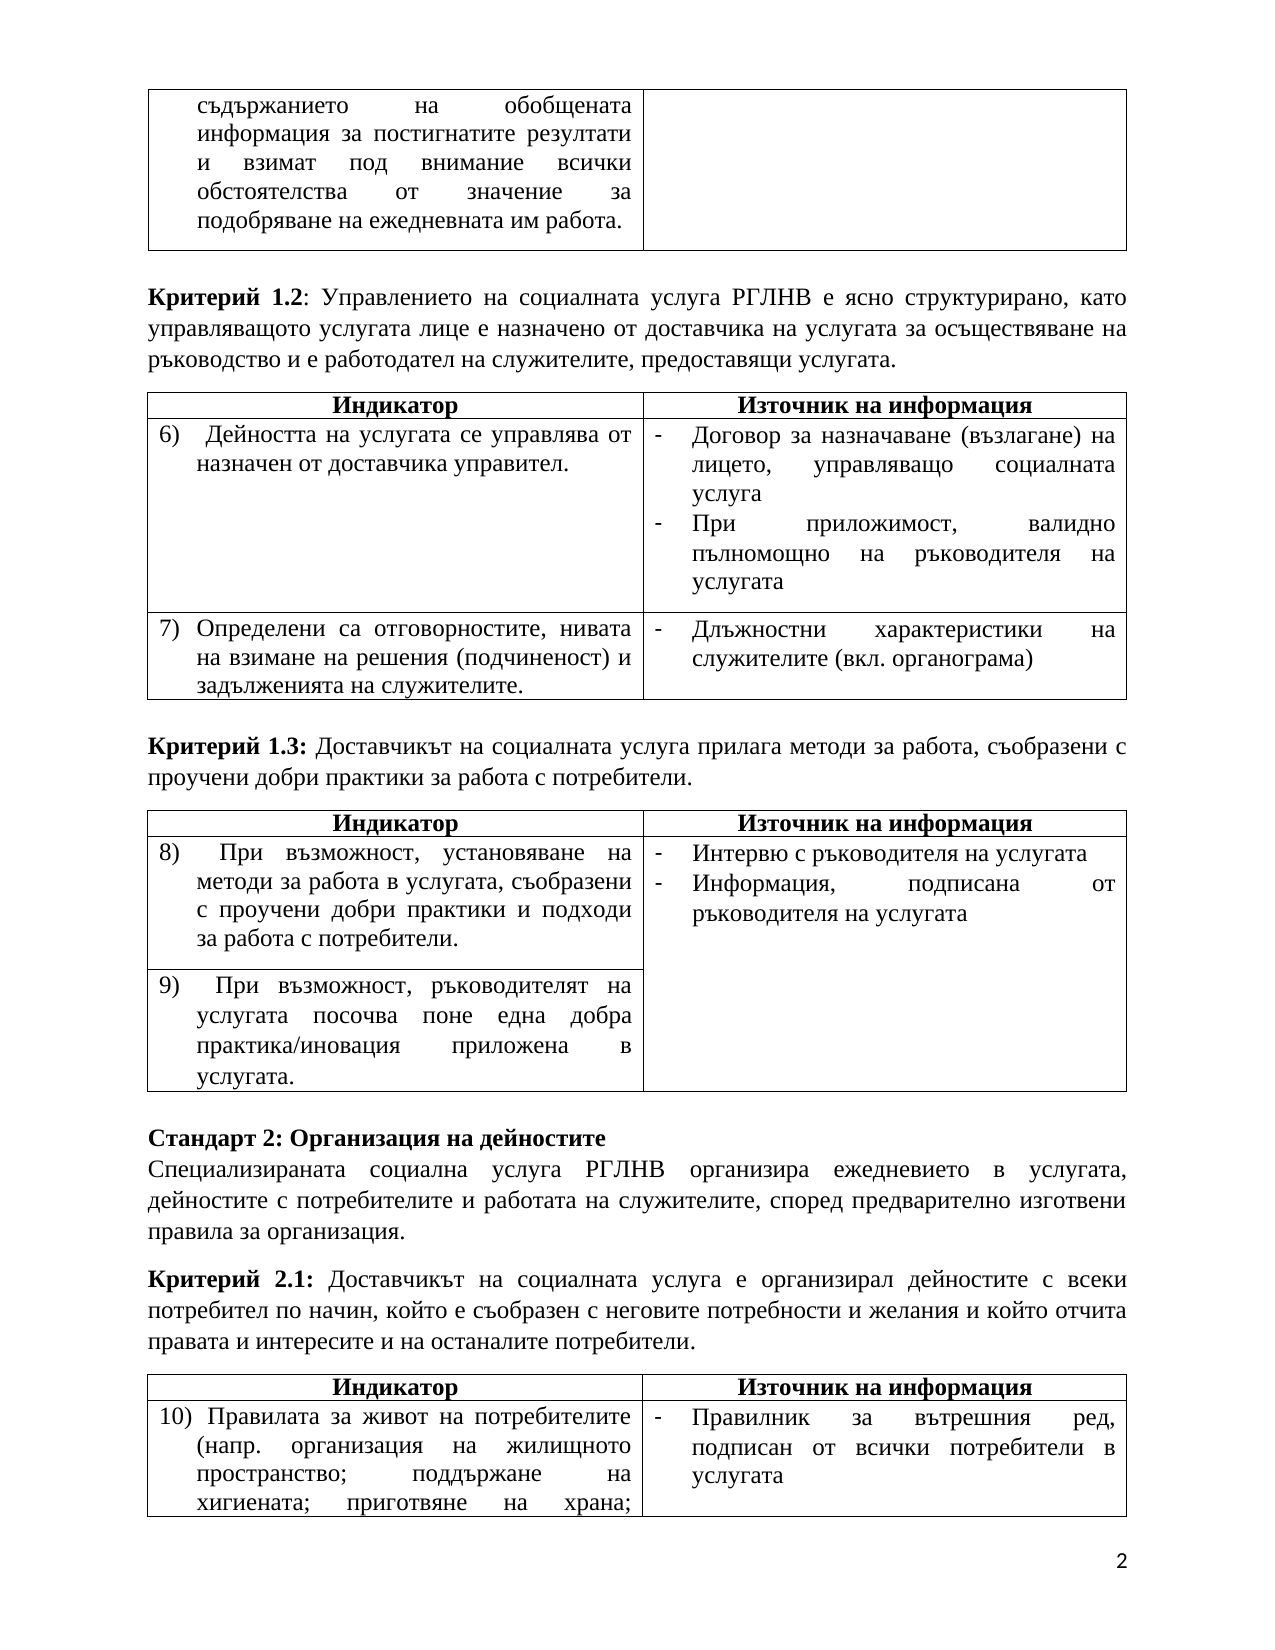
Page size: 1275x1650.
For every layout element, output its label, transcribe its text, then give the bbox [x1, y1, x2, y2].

text Стандарт 2: Организация на дейностите [148, 1123, 1127, 1152]
table_cell При възможност, ръководителят на услугата посочва поне една добра практика/иновация приложена в услугата. [148, 970, 643, 1091]
table_header Индикатор [148, 1375, 642, 1400]
text Специализираната социална услуга РГЛНВ организира ежедневието в услугата, дейностите с потребителите и работата на служителите, според предварително изготвени правила за организация. [148, 1154, 1127, 1245]
table_header Източник на информация [644, 393, 1126, 418]
table_header Индикатор [148, 811, 643, 836]
text Критерий 1.2: Управлението на социалната услуга РГЛНВ е ясно структурирано, като управляващото услугата лице е назначено от доставчика на услугата за осъществяване на ръководство и е работодател на служителите, предоставящи услугата. [148, 282, 1127, 373]
table_cell Определени са отговорностите, нивата на взимане на решения (подчиненост) и задълженията на служителите. [148, 613, 643, 699]
table_cell Длъжностни характеристики на служителите (вкл. органограма) [644, 613, 1126, 699]
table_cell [644, 90, 1126, 250]
table_header Източник на информация [643, 1375, 1126, 1400]
table_header Източник на информация [644, 811, 1126, 836]
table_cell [148, 1401, 642, 1516]
table_cell Дейността на услугата се управлява от назначен от доставчика управител. [148, 419, 643, 612]
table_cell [643, 1401, 1126, 1516]
table_cell При възможност, установяване на методи за работа в услугата, съобразени с проучени добри практики и подходи за работа с потребители. [148, 837, 643, 969]
text Критерий 1.3: Доставчикът на социалната услуга прилага методи за работа, съобразени с проучени добри практики за работа с потребители. [148, 731, 1127, 791]
table_header Индикатор [148, 393, 643, 418]
text Критерий 2.1: Доставчикът на социалната услуга е организирал дейностите с всеки потребител по начин, който е съобразен с неговите потребности и желания и който отчита правата и интересите и на останалите потребители. [148, 1264, 1127, 1355]
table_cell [149, 90, 643, 250]
table_cell Интервю с ръководителя на услугата Информация, подписана от ръководителя на услугата [644, 837, 1126, 1091]
table_cell Договор за назначаване (възлагане) на лицето, управляващо социалната услуга При приложимост, валидно пълномощно на ръководителя на услугата [644, 419, 1126, 612]
